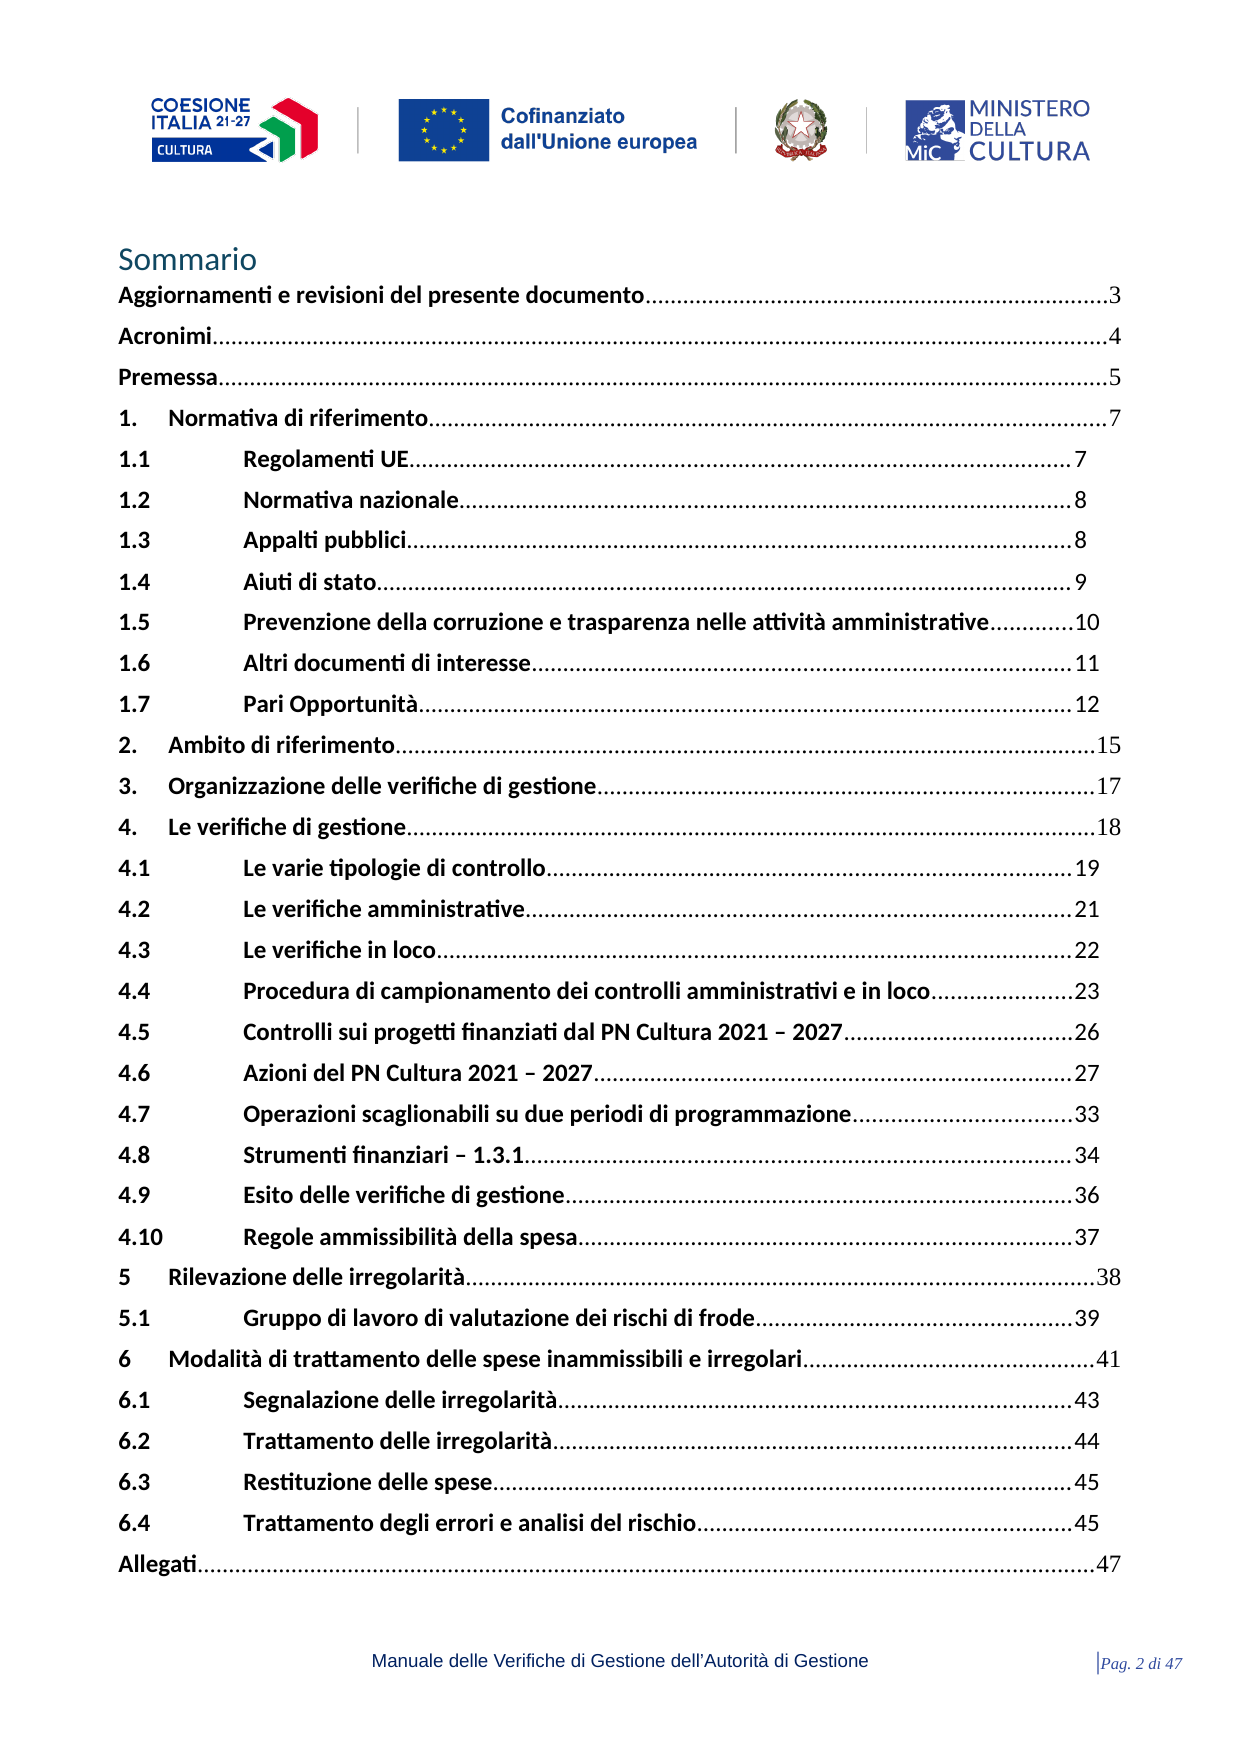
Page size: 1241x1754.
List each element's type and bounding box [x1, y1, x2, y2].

picture [118, 82, 1123, 181]
